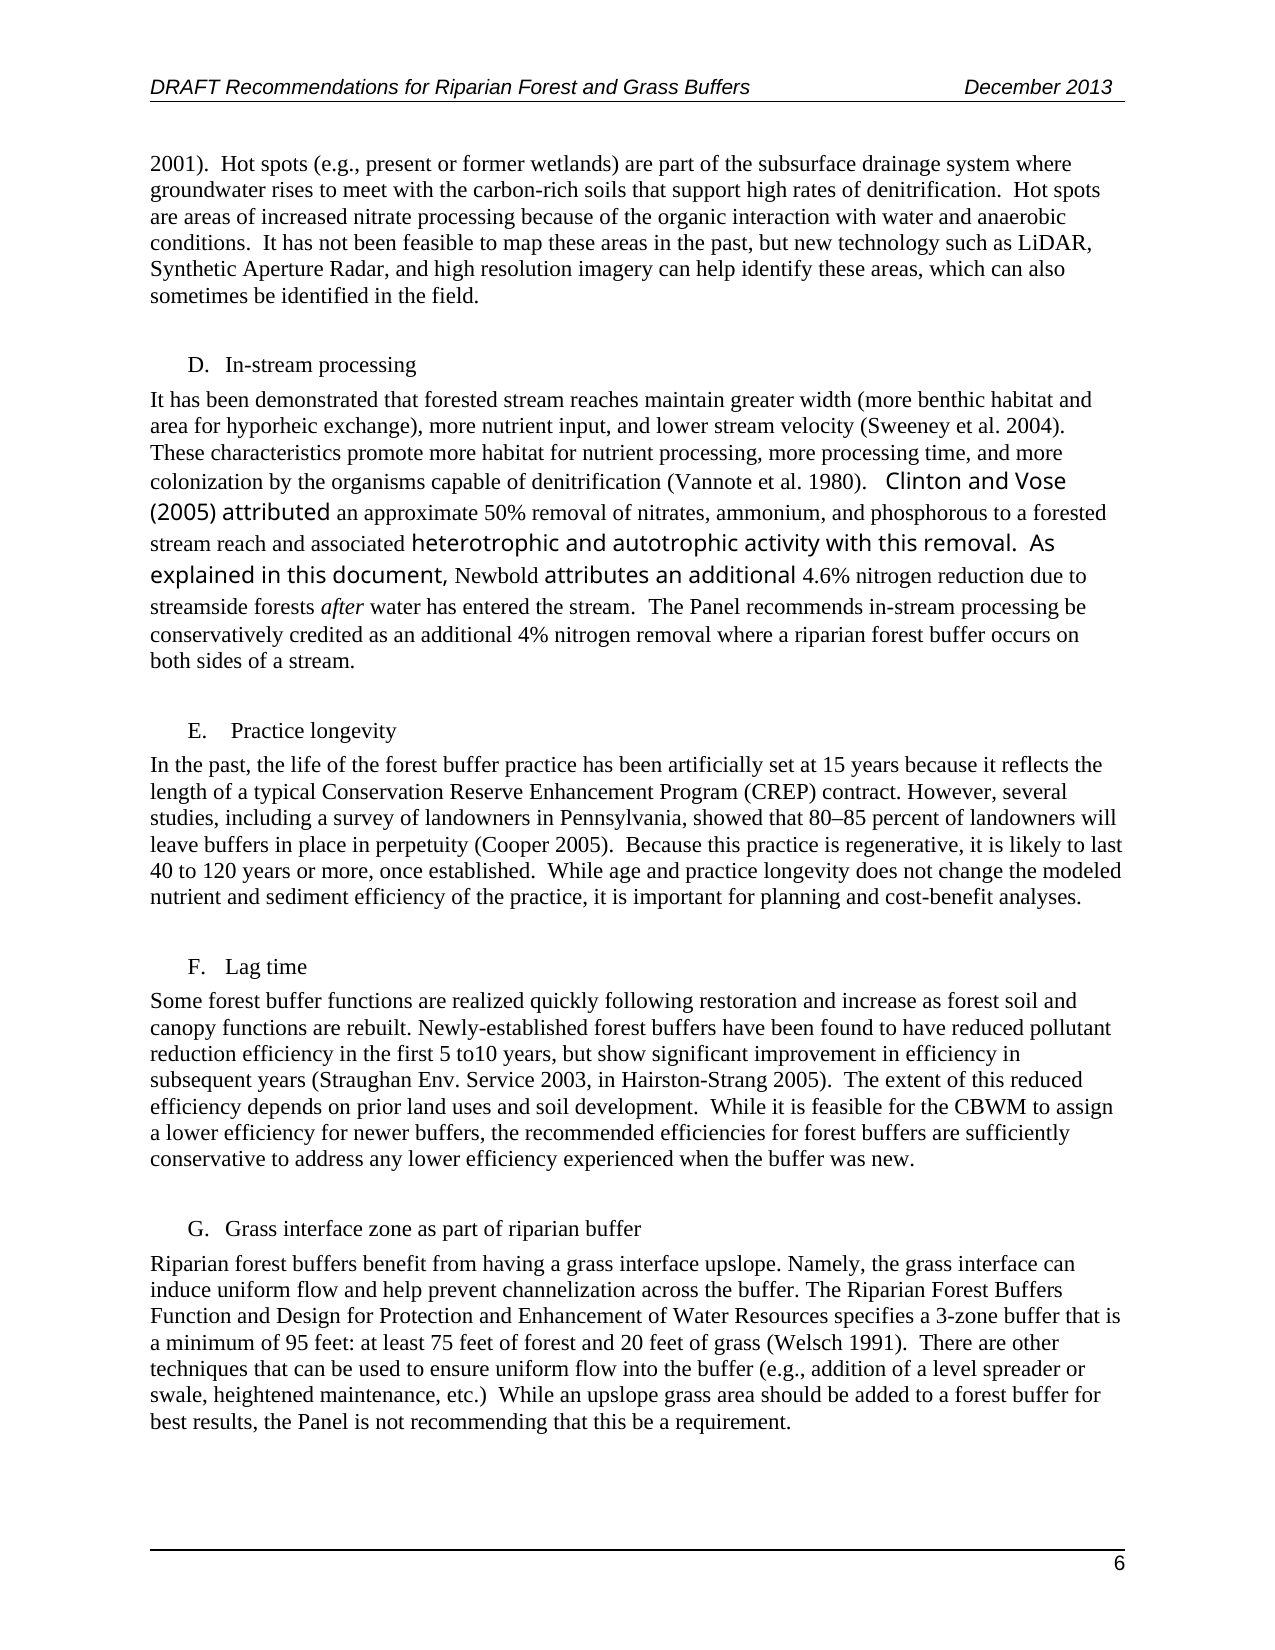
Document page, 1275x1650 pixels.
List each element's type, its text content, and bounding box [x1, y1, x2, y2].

list Practice longevity [187, 717, 1125, 743]
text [150, 150, 1125, 308]
list Lag time [187, 953, 1125, 979]
text It has been demonstrated that forested stream reaches maintain greater width (more benthic habitat and area for hyporheic exchange), more nutrient input, and lower stream velocity (Sweeney et al. 2004). These characteristics promote more habitat for nutrient processing, more processing time, and more colonization by the organisms capable of denitrification (Vannote et al. 1980). Clinton and Vose (2005) attributed an approximate 50% removal of nitrates, ammonium, and phosphorous to a forested stream reach and associated heterotrophic and autotrophic activity with this removal. As explained in this document, Newbold attributes an additional 4.6% nitrogen reduction due to streamside forests after water has entered the stream. The Panel recommends in-stream processing be conservatively credited as an additional 4% nitrogen removal where a riparian forest buffer occurs on both sides of a stream. [150, 386, 1125, 674]
text Some forest buffer functions are realized quickly following restoration and increase as forest soil and canopy functions are rebuilt. Newly-established forest buffers have been found to have reduced pollutant reduction efficiency in the first 5 to10 years, but show significant improvement in efficiency in subsequent years (Straughan Env. Service 2003, in Hairston-Strang 2005). The extent of this reduced efficiency depends on prior land uses and soil development. While it is feasible for the CBWM to assign a lower efficiency for newer buffers, the recommended efficiencies for forest buffers are sufficiently conservative to address any lower efficiency experienced when the buffer was new. [150, 987, 1125, 1172]
text In the past, the life of the forest buffer practice has been artificially set at 15 years because it reflects the length of a typical Conservation Reserve Enhancement Program (CREP) contract. However, several studies, including a survey of landowners in Pennsylvania, showed that 80–85 percent of landowners will leave buffers in place in perpetuity (Cooper 2005). Because this practice is regenerative, it is likely to last 40 to 120 years or more, once established. While age and practice longevity does not change the modeled nutrient and sediment efficiency of the practice, it is important for planning and cost-benefit analyses. [150, 752, 1125, 910]
list In-stream processing [187, 351, 1125, 377]
text Riparian forest buffers benefit from having a grass interface upslope. Namely, the grass interface can induce uniform flow and help prevent channelization across the buffer. The Riparian Forest Buffers Function and Design for Protection and Enhancement of Water Resources specifies a 3-zone buffer that is a minimum of 95 feet: at least 75 feet of forest and 20 feet of grass (Welsch 1991). There are other techniques that can be used to ensure uniform flow into the buffer (e.g., addition of a level spreader or swale, heightened maintenance, etc.) While an upslope grass area should be added to a forest buffer for best results, the Panel is not recommending that this be a requirement. [150, 1249, 1125, 1434]
list Grass interface zone as part of riparian buffer [187, 1215, 1125, 1241]
